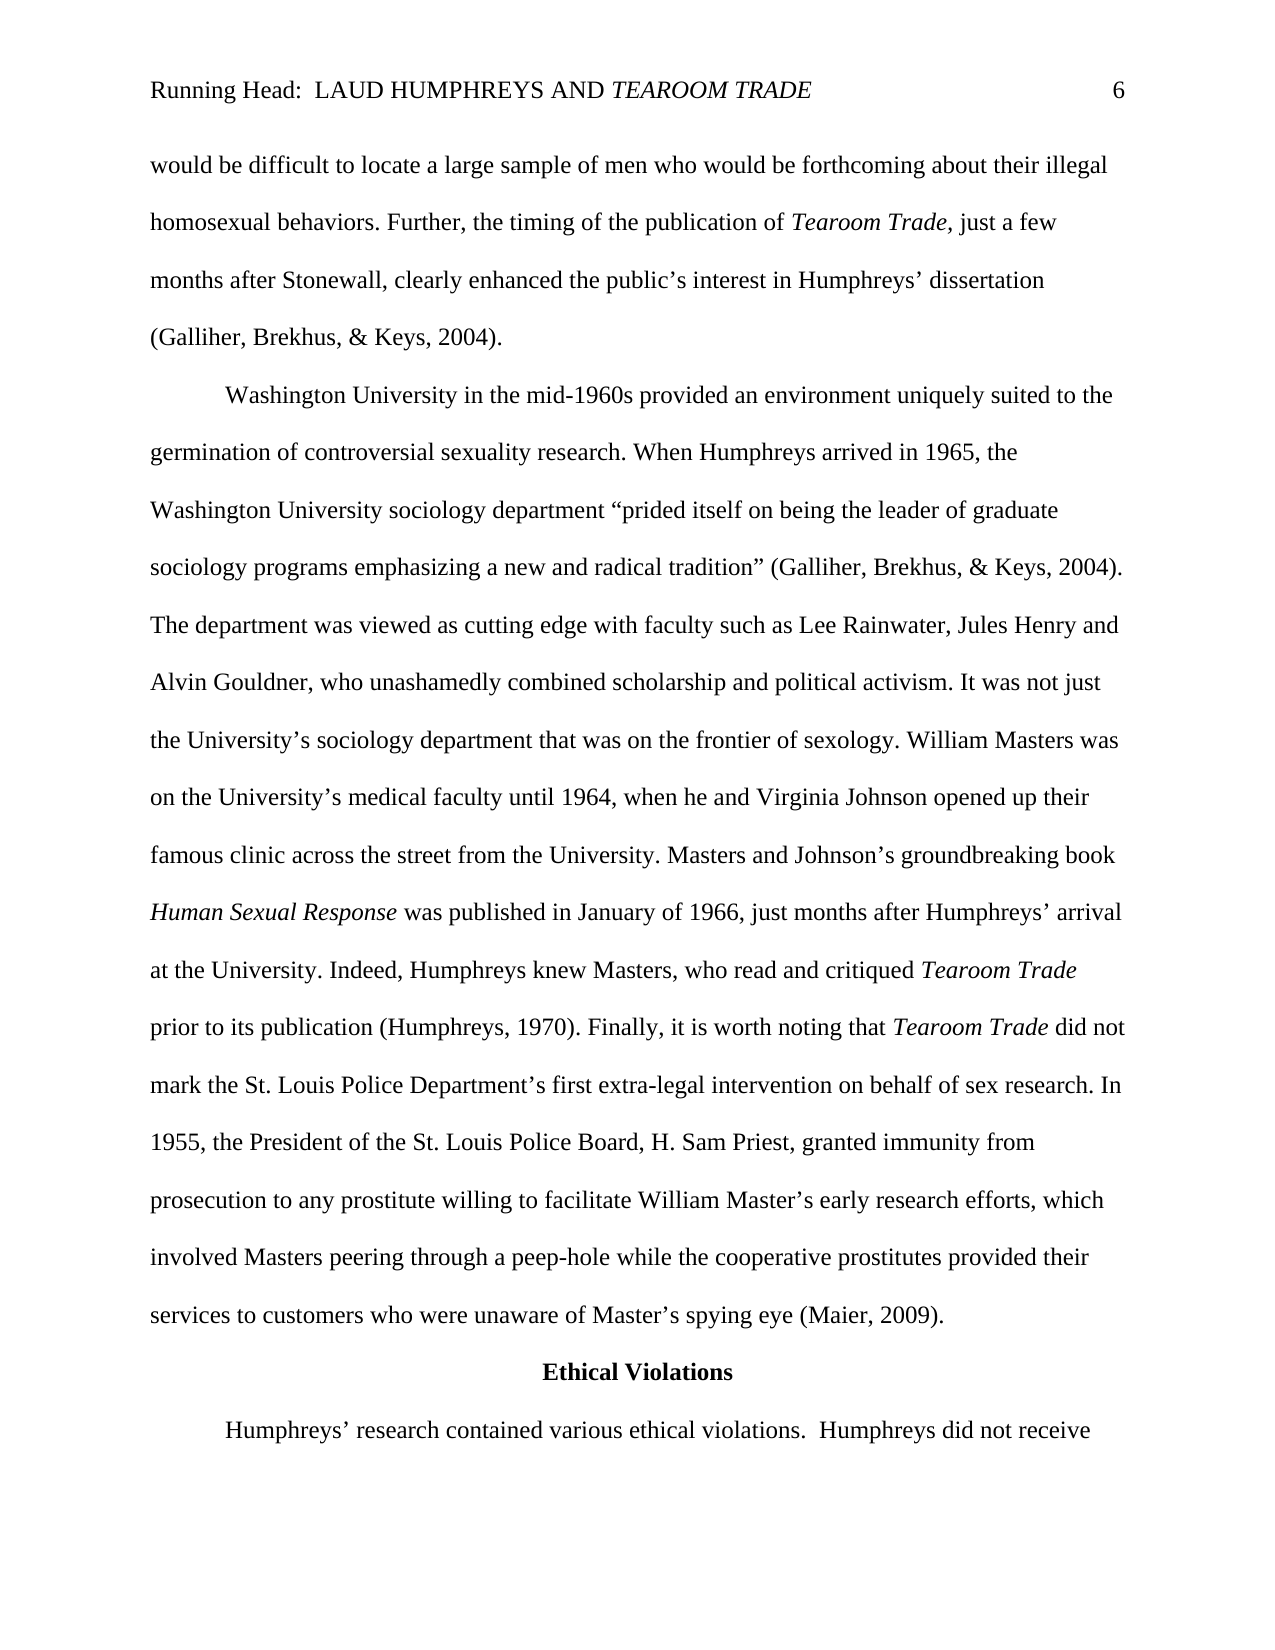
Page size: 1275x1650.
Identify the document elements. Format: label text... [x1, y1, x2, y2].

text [150, 150, 1125, 351]
text Washington University in the mid-1960s provided an environment uniquely suited to the germination of controversial sexuality research. When Humphreys arrived in 1965, the Washington University sociology department “prided itself on being the leader of graduate sociology programs emphasizing a new and radical tradition” (Galliher, Brekhus, & Keys, 2004). The department was viewed as cutting edge with faculty such as Lee Rainwater, Jules Henry and Alvin Gouldner, who unashamedly combined scholarship and political activism. It was not just the University’s sociology department that was on the frontier of sexology. William Masters was on the University’s medical faculty until 1964, when he and Virginia Johnson opened up their famous clinic across the street from the University. Masters and Johnson’s groundbreaking book Human Sexual Response was published in January of 1966, just months after Humphreys’ arrival at the University. Indeed, Humphreys knew Masters, who read and critiqued Tearoom Trade prior to its publication (Humphreys, 1970). Finally, it is worth noting that Tearoom Trade did not mark the St. Louis Police Department’s first extra-legal intervention on behalf of sex research. In 1955, the President of the St. Louis Police Board, H. Sam Priest, granted immunity from prosecution to any prostitute willing to facilitate William Master’s early research efforts, which involved Masters peering through a peep-hole while the cooperative prostitutes provided their services to customers who were unaware of Master’s spying eye (Maier, 2009). [150, 380, 1125, 1329]
text Humphreys’ research contained various ethical violations. Humphreys did not receive [150, 1415, 1125, 1444]
text Ethical Violations [150, 1357, 1125, 1386]
